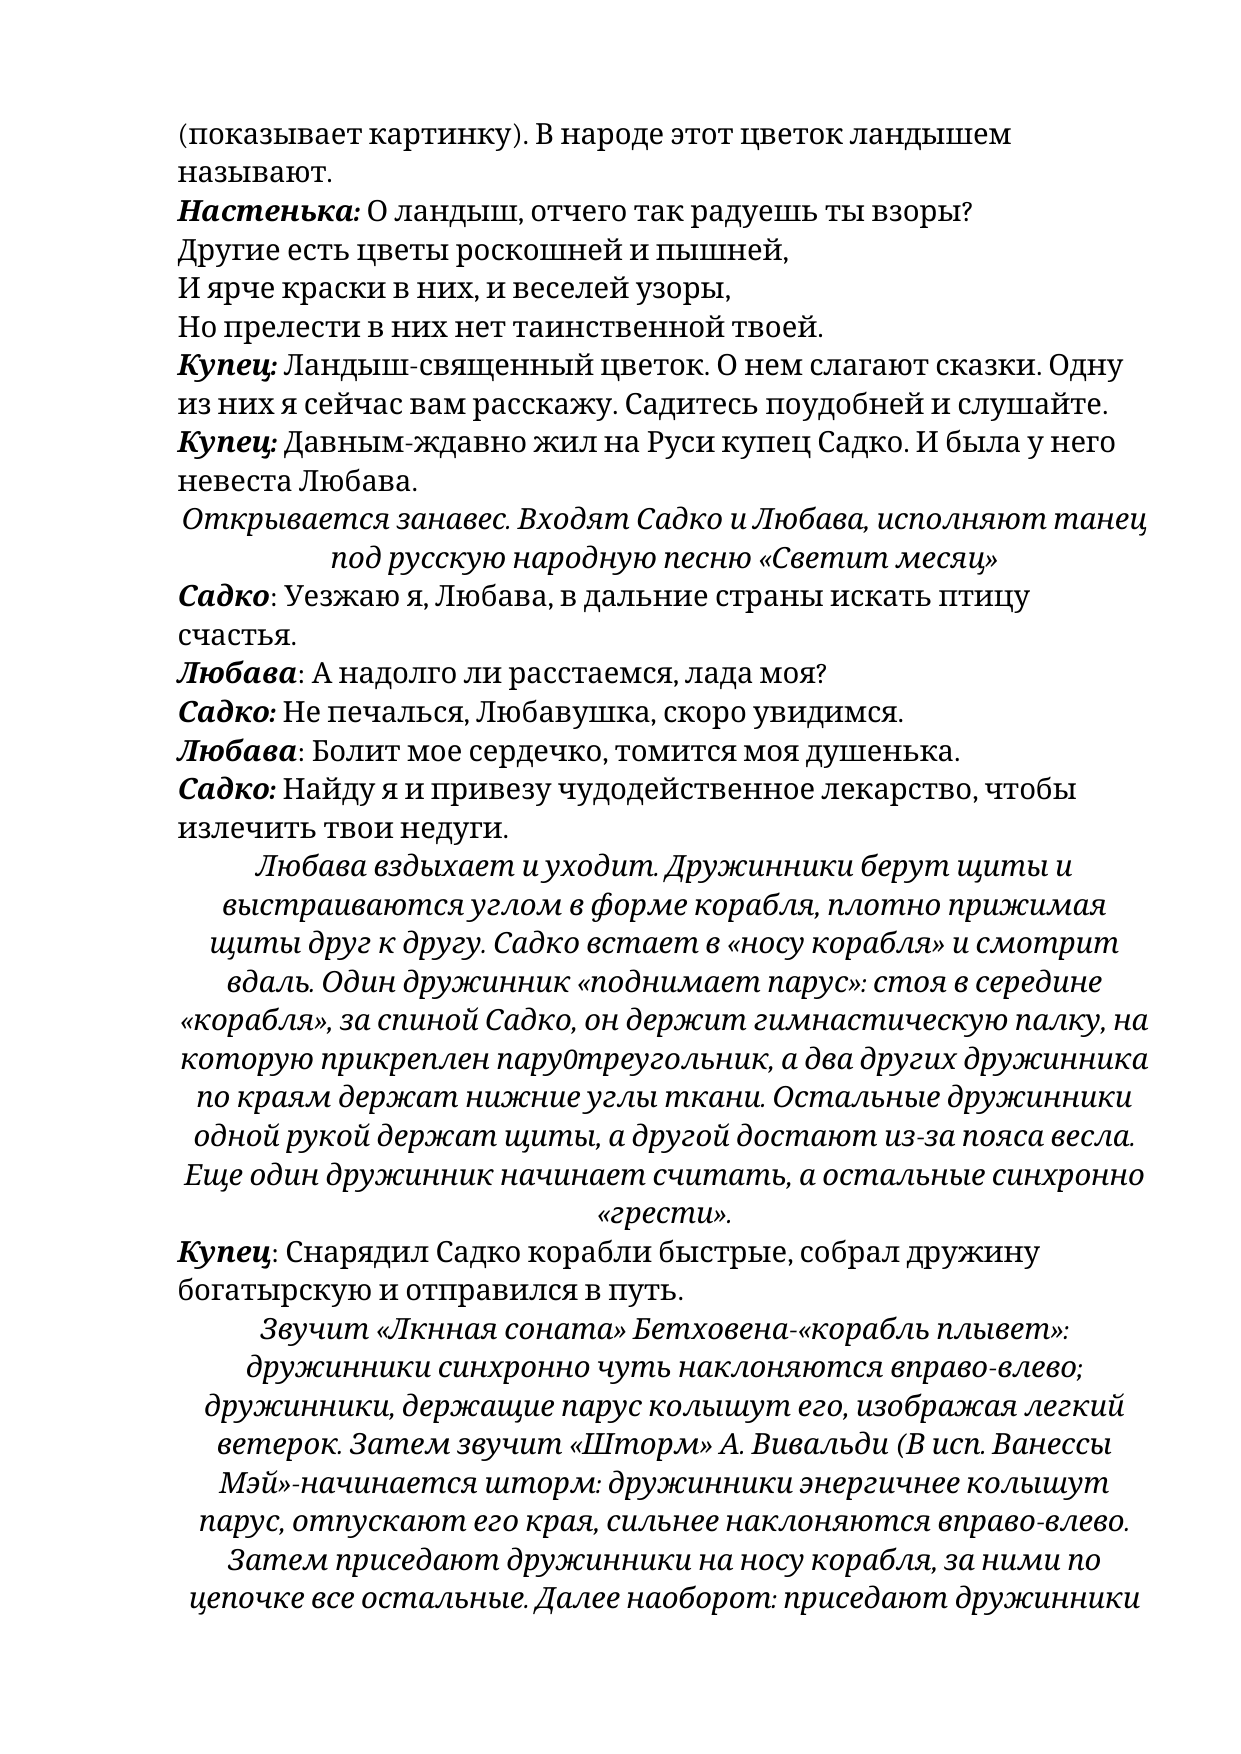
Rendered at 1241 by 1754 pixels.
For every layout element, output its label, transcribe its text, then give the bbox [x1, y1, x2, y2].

text Купец: Давным-ждавно жил на Руси купец Садко. И была у него невеста Любава. [177, 426, 1152, 498]
text Садко: Уезжаю я, Любава, в дальние страны искать птицу счастья. [177, 581, 1152, 653]
text Любава: Болит мое сердечко, томится моя душенька. [177, 735, 1152, 768]
text Настенька: О ландыш, отчего так радуешь ты взоры? [177, 195, 1152, 229]
text Открывается занавес. Входят Садко и Любава, исполняют танец под русскую народную песню «Светит месяц» [177, 503, 1152, 576]
text Садко: Не печалься, Любавушка, скоро увидимся. [177, 696, 1152, 730]
text Но прелести в них нет таинственной твоей. [177, 311, 1152, 344]
text Купец: Снарядил Садко корабли быстрые, собрал дружину богатырскую и отправился в путь. [177, 1236, 1152, 1308]
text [177, 1313, 1152, 1616]
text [177, 118, 1152, 190]
text Садко: Найду я и привезу чудодейственное лекарство, чтобы излечить твои недуги. [177, 773, 1152, 845]
text Купец: Ландыш-священный цветок. О нем слагают сказки. Одну из них я сейчас вам расскажу. Садитесь поудобней и слушайте. [177, 349, 1152, 421]
text И ярче краски в них, и веселей узоры, [177, 272, 1152, 306]
text Любава вздыхает и уходит. Дружинники берут щиты и выстраиваются углом в форме корабля, плотно прижимая щиты друг к другу. Садко встает в «носу корабля» и смотрит вдаль. Один дружинник «поднимает парус»: стоя в середине «корабля», за спиной Садко, он держит гимнастическую палку, на которую прикреплен пару0треугольник, а два других дружинника по краям держат нижние углы ткани. Остальные дружинники одной рукой держат щиты, а другой достают из-за пояса весла. Еще один дружинник начинает считать, а остальные синхронно «грести». [177, 850, 1152, 1231]
text Любава: А надолго ли расстаемся, лада моя? [177, 658, 1152, 691]
text Другие есть цветы роскошней и пышней, [177, 234, 1152, 267]
